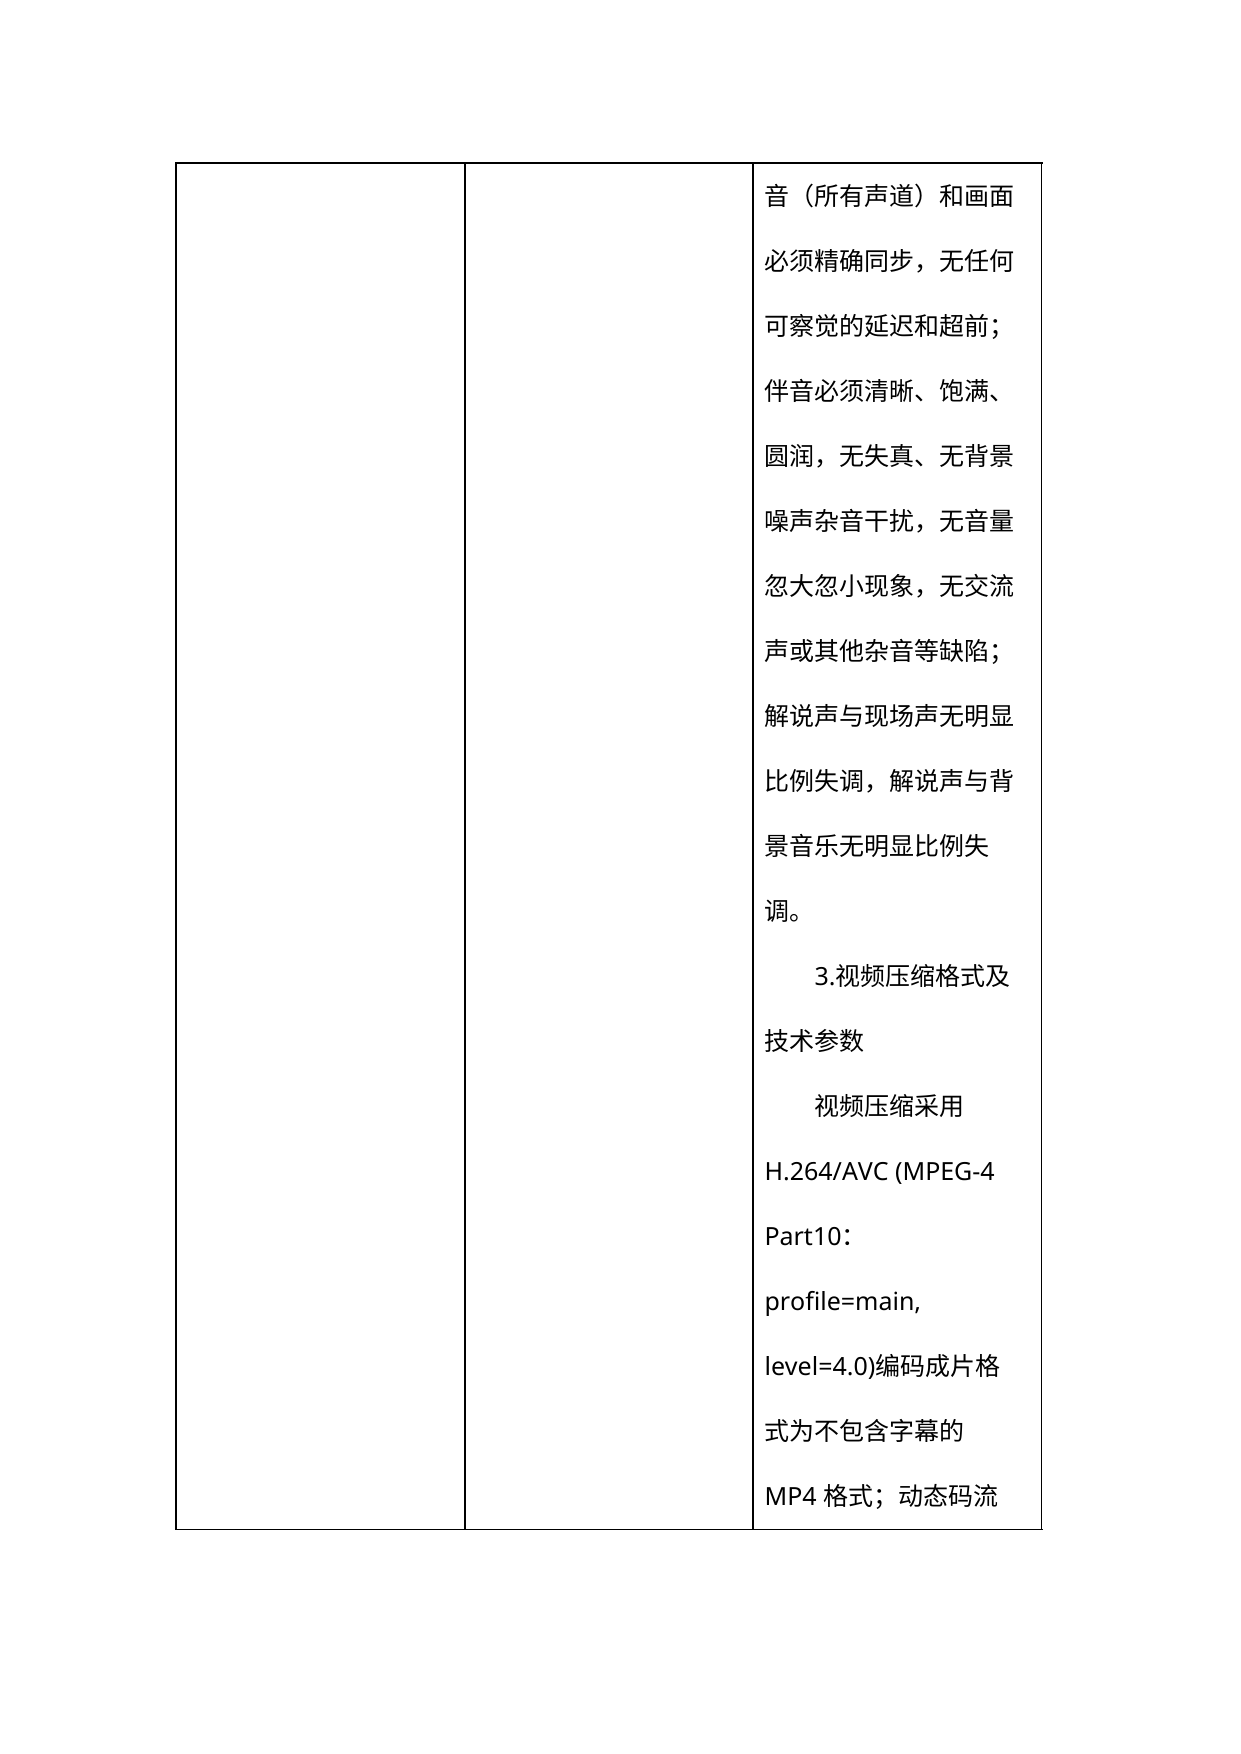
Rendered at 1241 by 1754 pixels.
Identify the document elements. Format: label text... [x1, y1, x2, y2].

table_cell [754, 164, 1041, 1528]
table_cell [466, 164, 752, 1528]
table_cell 1 [177, 164, 464, 1528]
